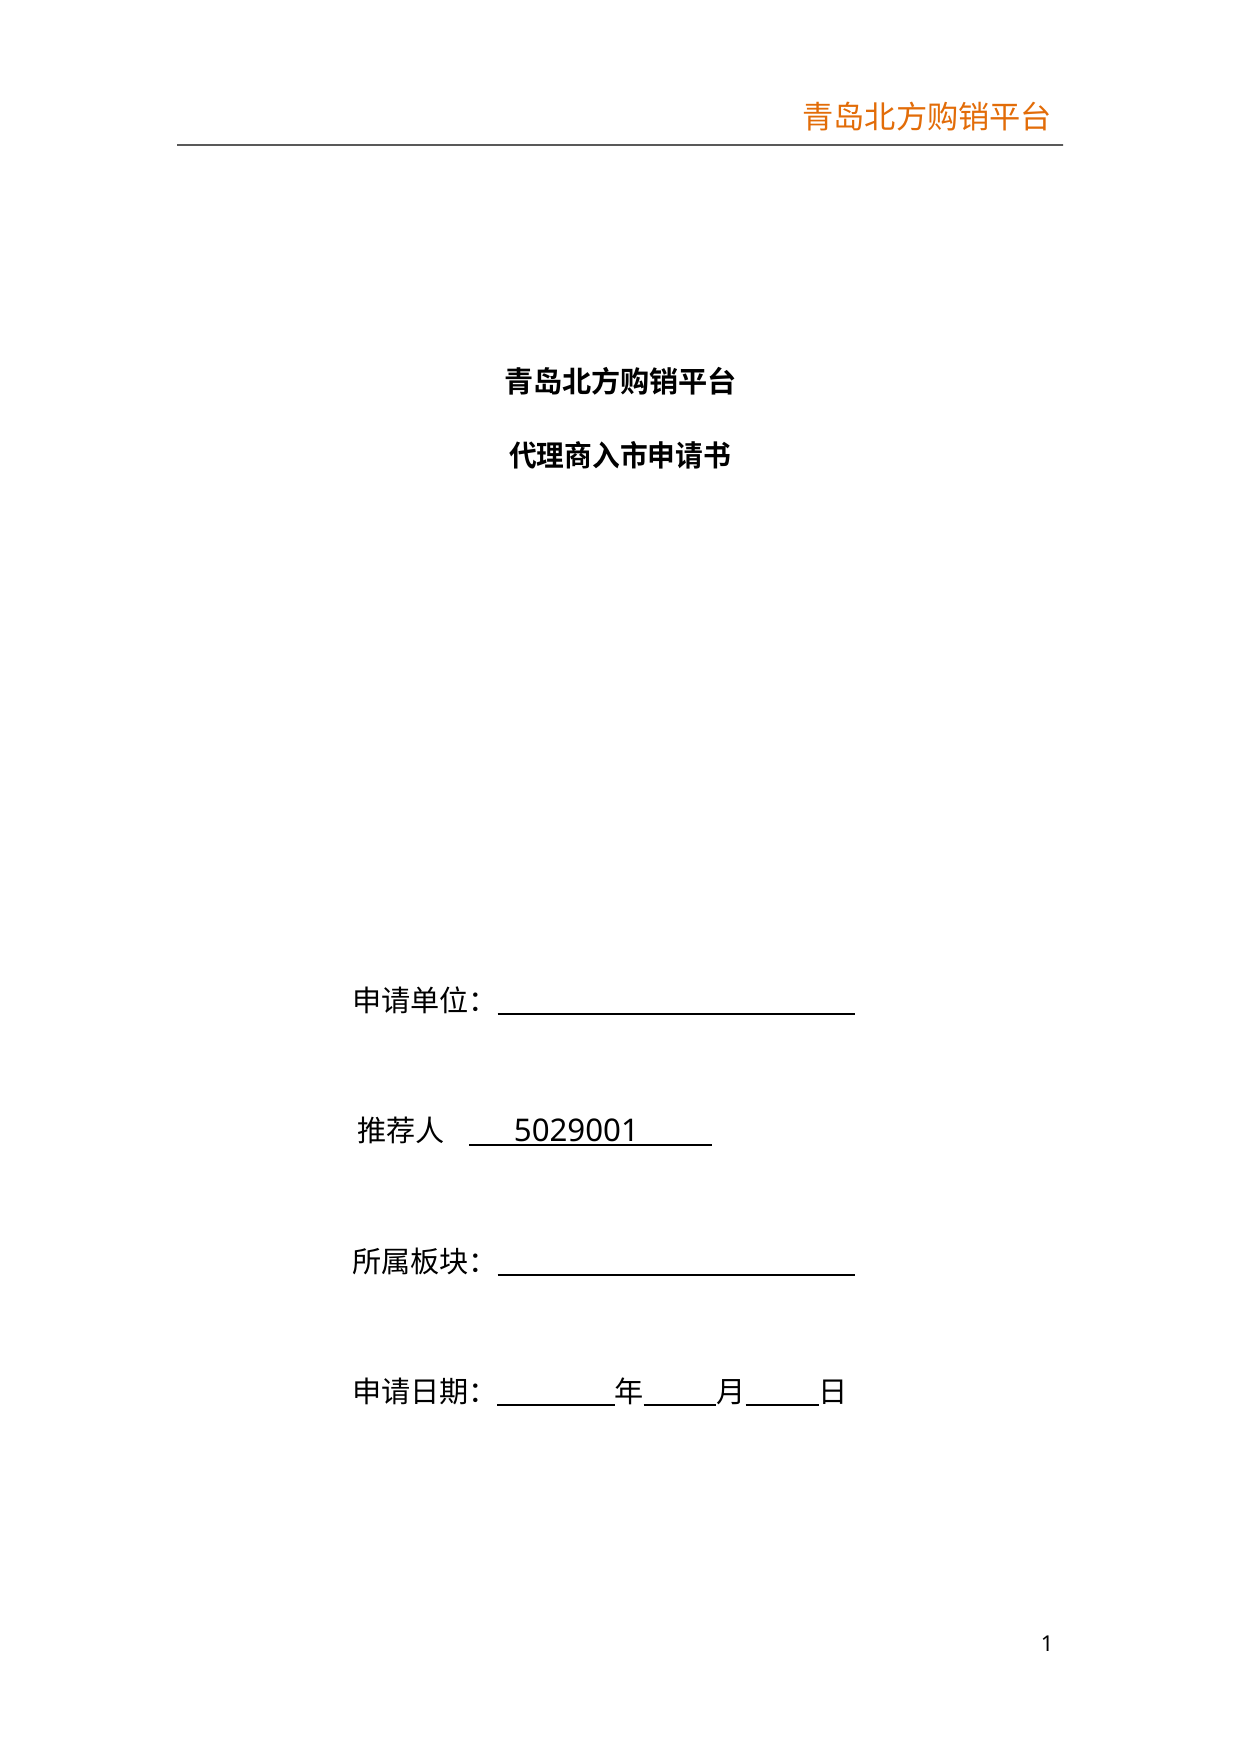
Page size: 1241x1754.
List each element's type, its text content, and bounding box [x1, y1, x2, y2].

text 申请单位： [154, 977, 1053, 1020]
text 所属板块： [154, 1238, 1053, 1281]
text 申请日期： 年 月 日 [154, 1369, 1046, 1411]
subtitle 青岛北方购销平台代理商入市申请书 [503, 359, 737, 474]
text 推荐人 5029001 [154, 1108, 1053, 1151]
